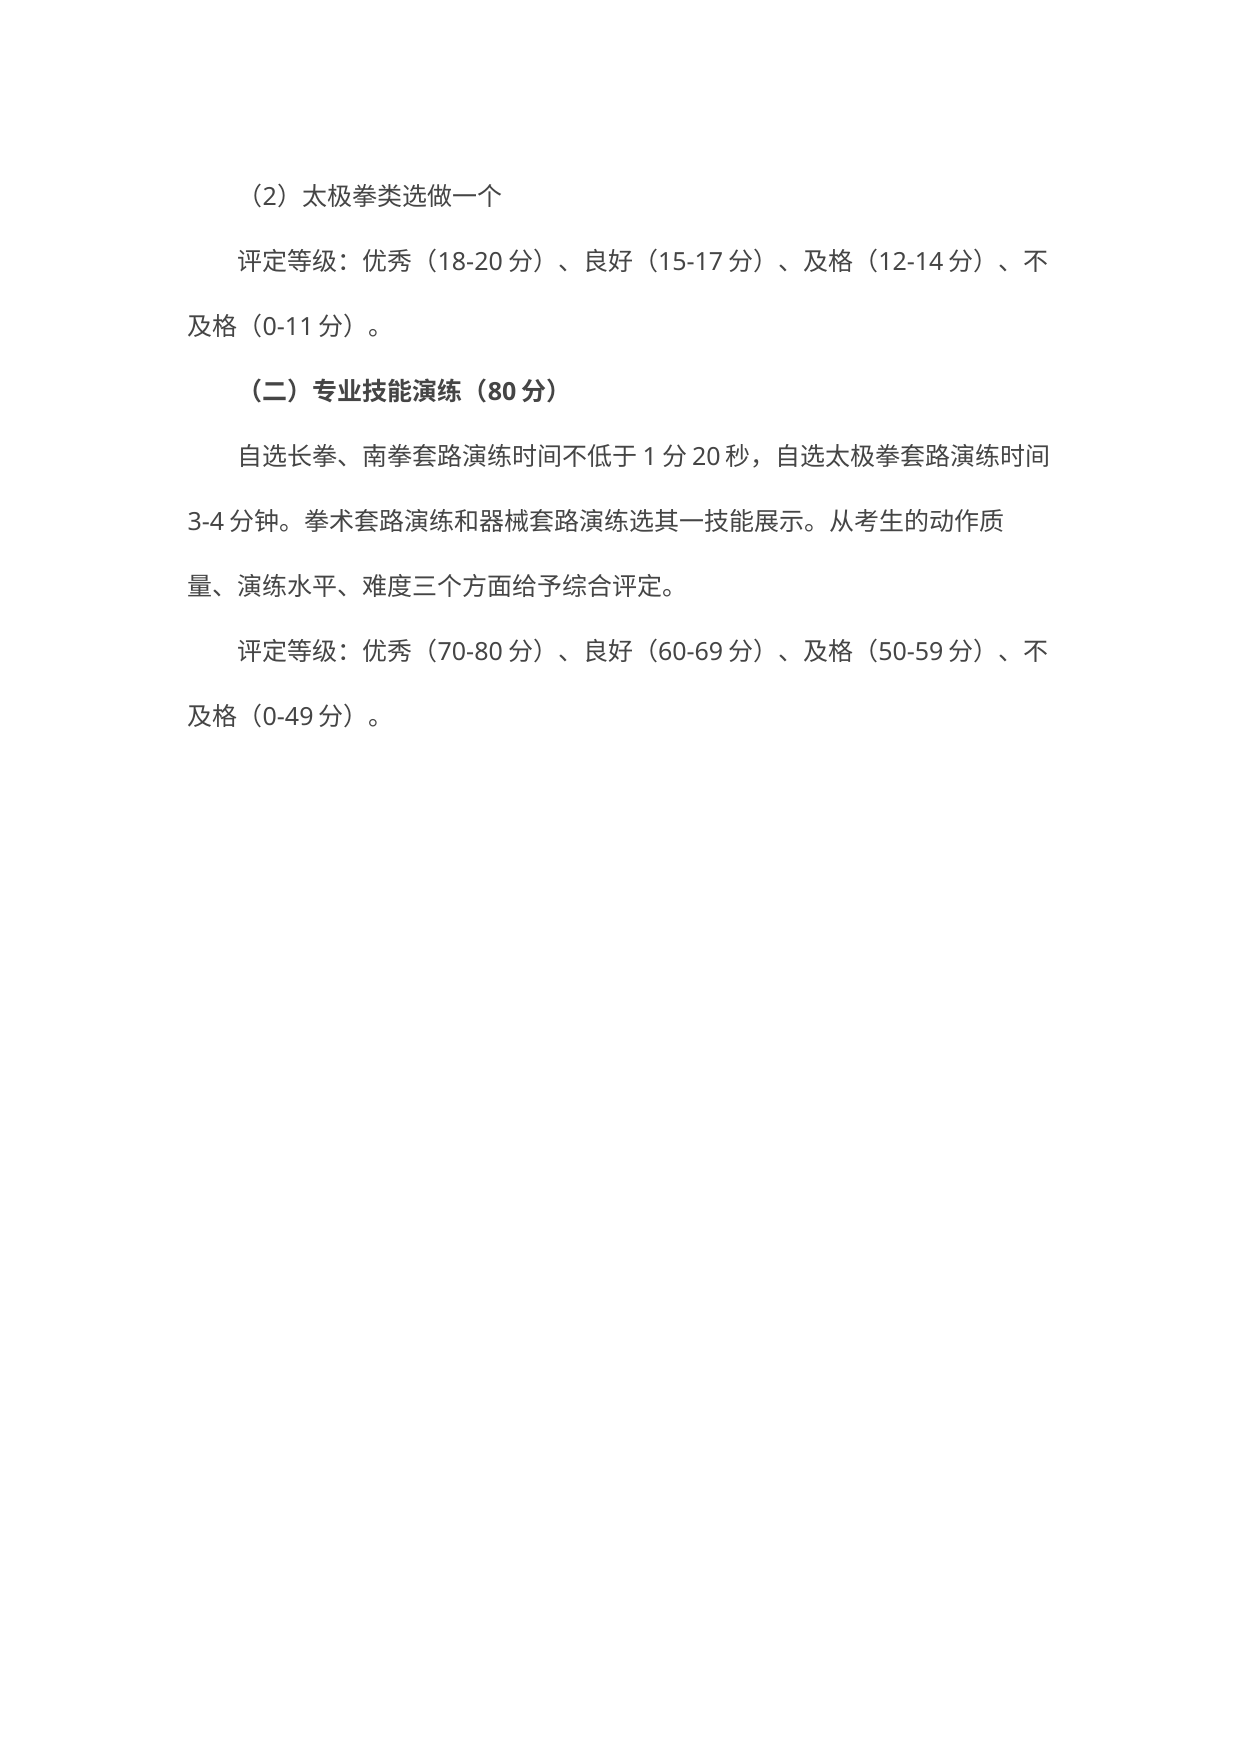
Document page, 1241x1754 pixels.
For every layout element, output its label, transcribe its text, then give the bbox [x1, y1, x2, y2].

text （二）专业技能演练（80分） [187, 357, 1053, 422]
text （2）太极拳类选做一个 [187, 162, 1053, 227]
text 自选长拳、南拳套路演练时间不低于1分20秒，自选太极拳套路演练时间3-4分钟。拳术套路演练和器械套路演练选其一技能展示。从考生的动作质量、演练水平、难度三个方面给予综合评定。 [187, 422, 1053, 617]
text 评定等级：优秀（18-20分）、良好（15-17分）、及格（12-14分）、不及格（0-11分）。 [187, 227, 1053, 357]
text 评定等级：优秀（70-80分）、良好（60-69分）、及格（50-59分）、不及格（0-49分）。 [187, 617, 1053, 747]
